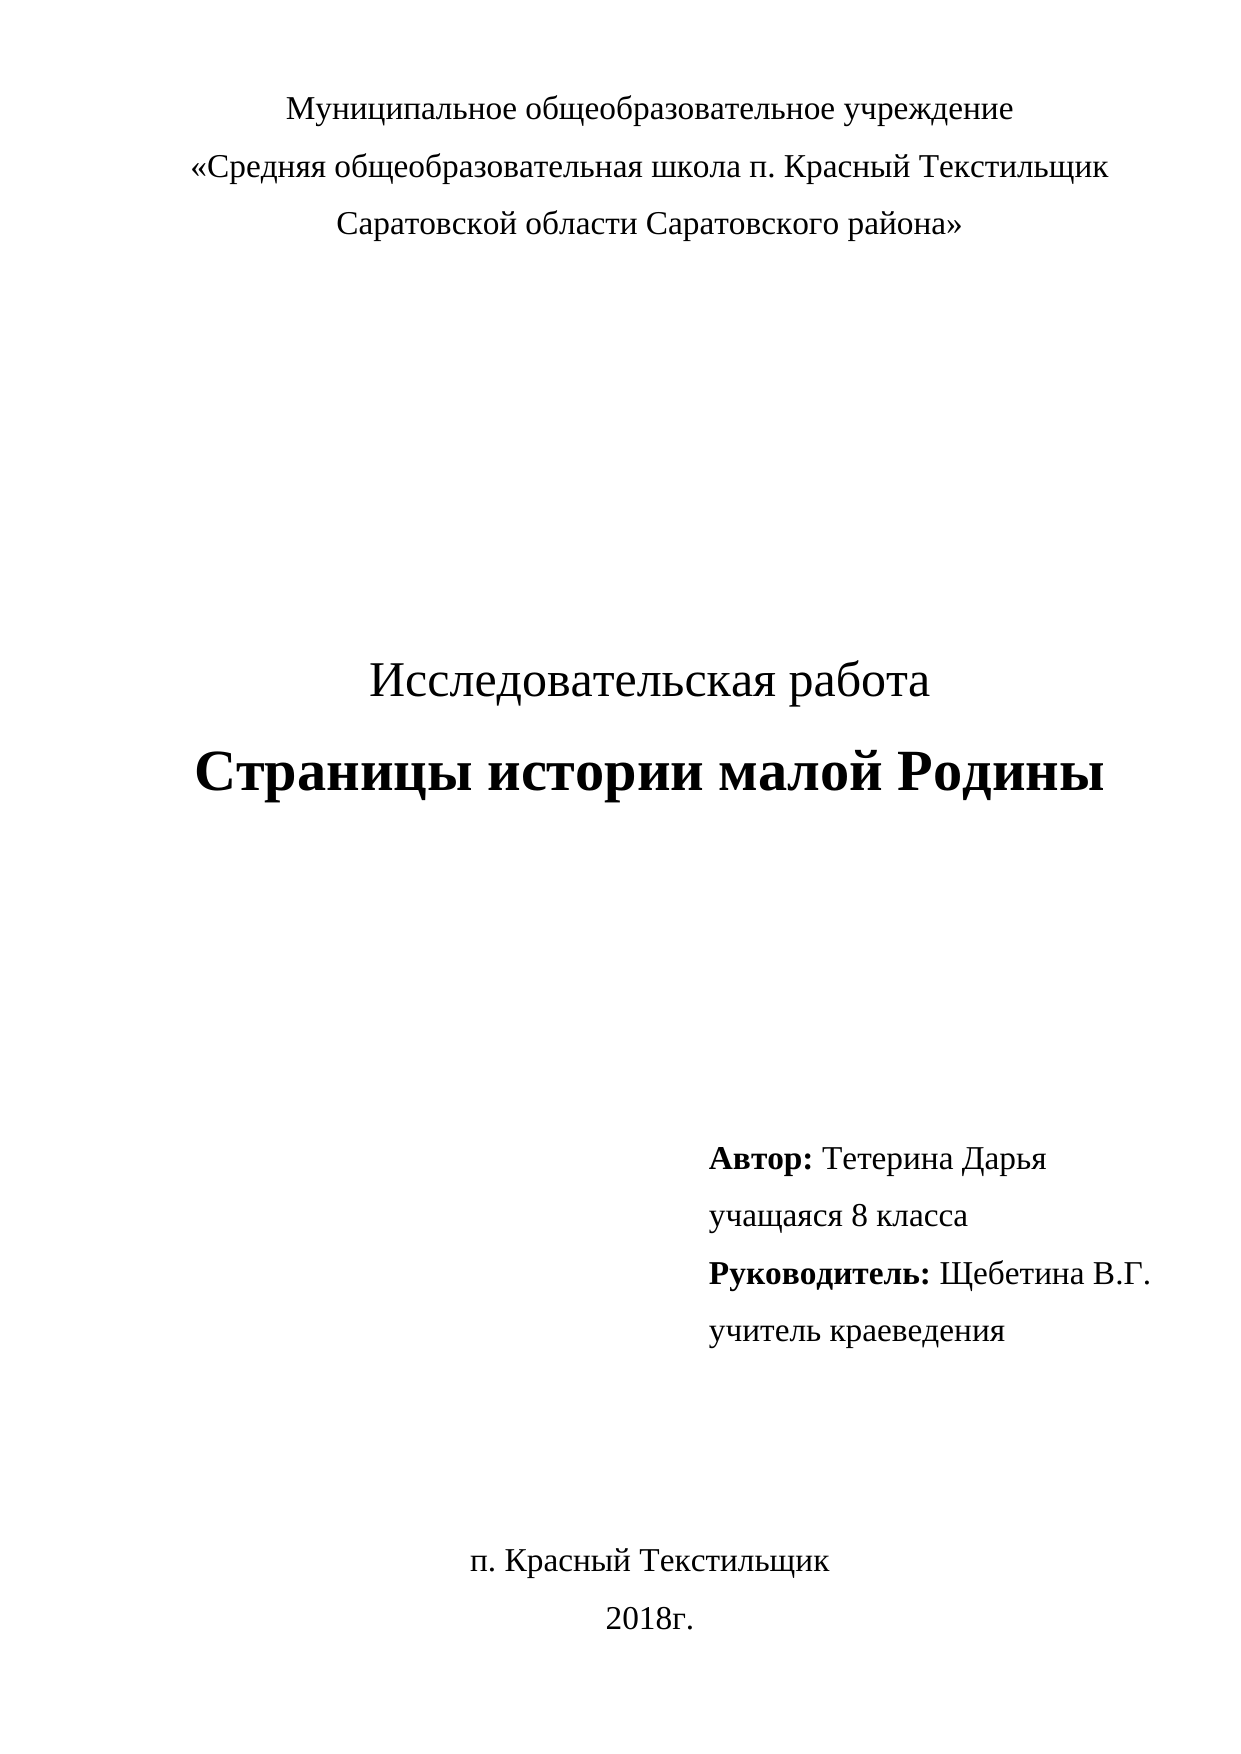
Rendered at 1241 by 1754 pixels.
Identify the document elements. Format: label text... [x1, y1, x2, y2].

text учащаяся 8 класса [709, 1196, 1181, 1234]
text Автор: Тетерина Дарья [709, 1138, 1181, 1176]
text Страницы истории малой Родины [118, 736, 1181, 803]
text Исследовательская работа [118, 649, 1181, 707]
text 2018г. [118, 1598, 1181, 1636]
text Саратовской области Саратовского района» [118, 204, 1181, 242]
text «Средняя общеобразовательная школа п. Красный Текстильщик [118, 146, 1181, 184]
text Руководитель: Щебетина В.Г. [709, 1253, 1181, 1291]
text п. Красный Текстильщик [118, 1541, 1181, 1579]
text Муниципальное общеобразовательное учреждение [118, 89, 1181, 127]
text учитель краеведения [709, 1311, 1181, 1349]
